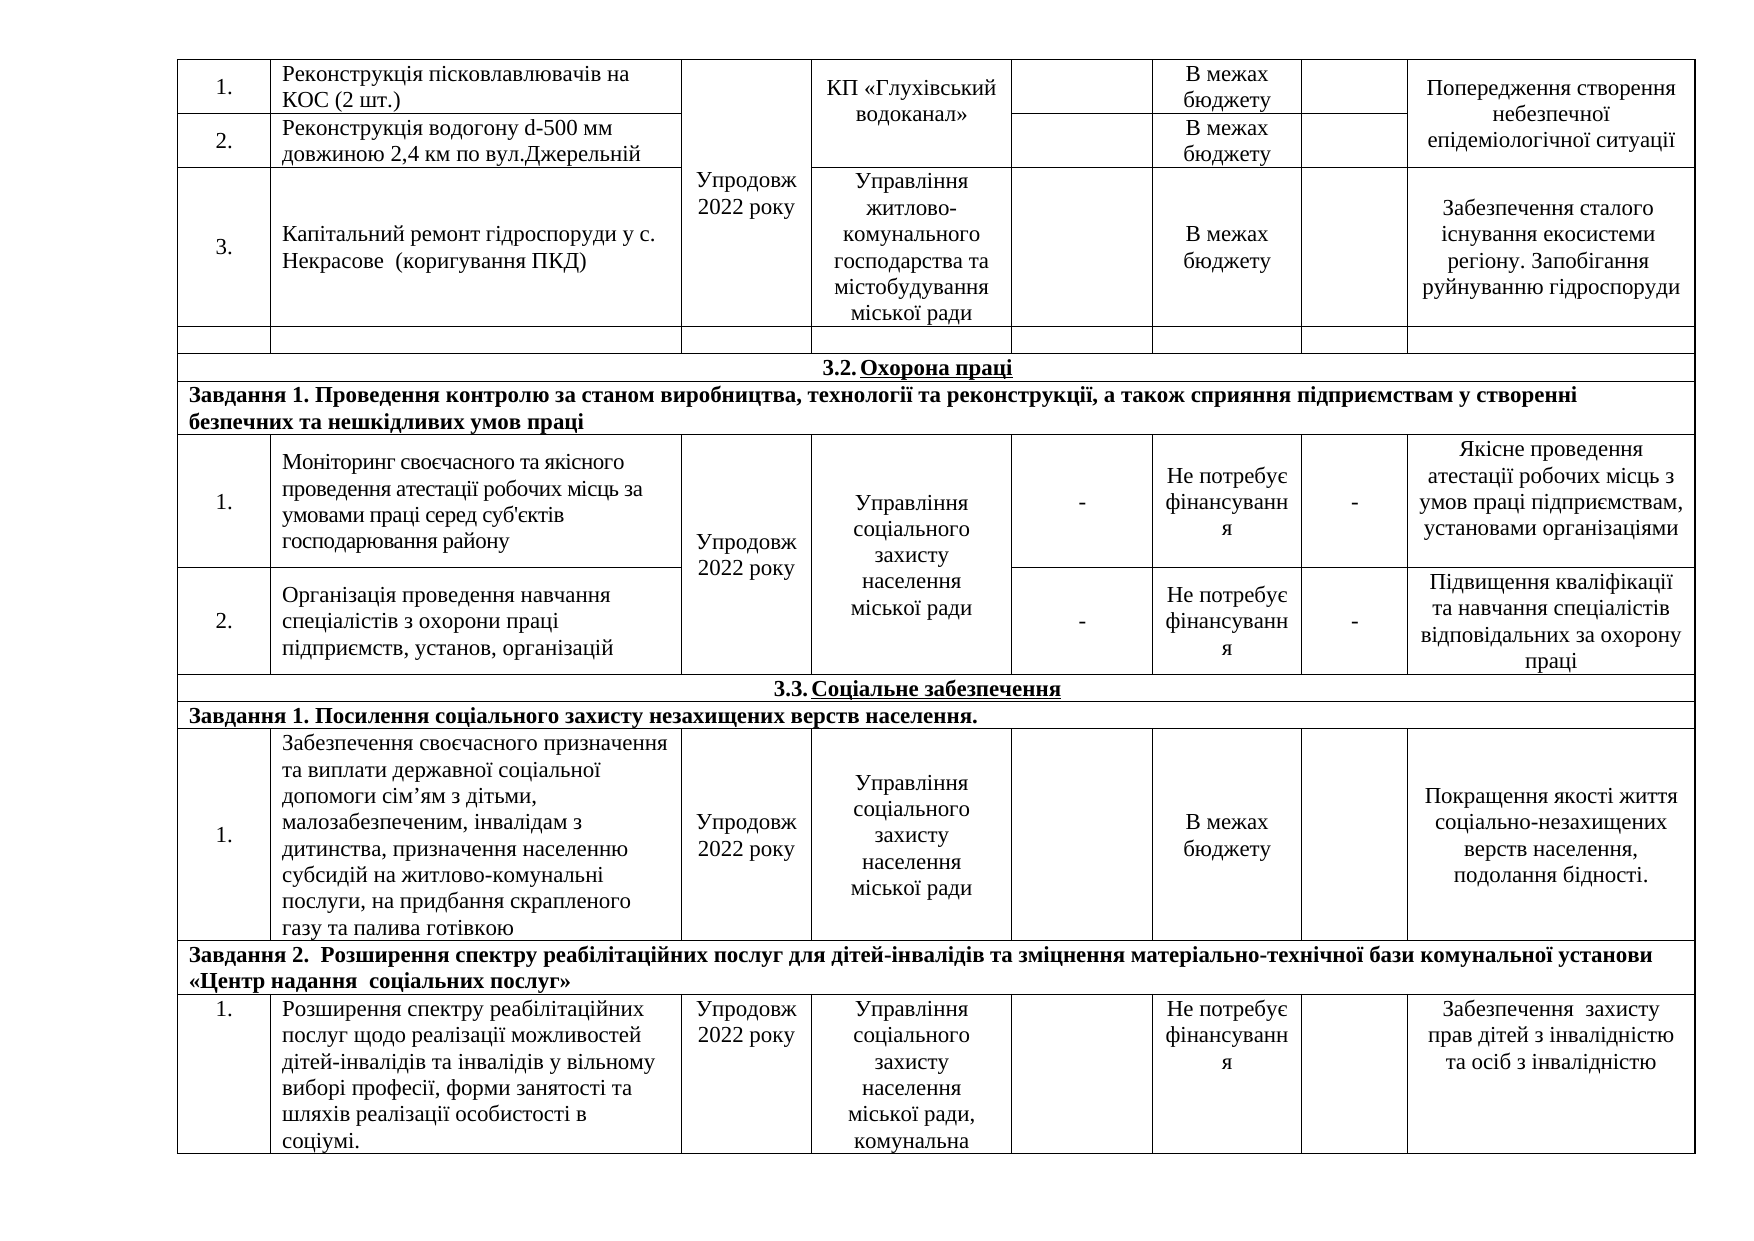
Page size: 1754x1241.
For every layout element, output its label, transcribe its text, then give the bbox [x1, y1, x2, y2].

table_cell Реконструкція пісковлавлювачів на КОС (2 шт.) [271, 60, 681, 113]
table_cell [271, 327, 681, 353]
table_cell [1012, 995, 1152, 1153]
table_cell [1302, 60, 1407, 113]
table_cell Упродовж 2022 року [682, 995, 811, 1153]
table_cell Попередження створення небезпечної епідеміологічної ситуації [1408, 60, 1694, 167]
table_cell Управління житлово-комунального господарства та містобудування міської ради [812, 168, 1011, 326]
table_cell 2. [178, 568, 270, 673]
table_cell Завдання 1. Посилення соціального захисту незахищених верств населення. [178, 702, 1694, 728]
table_cell В межах бюджету [1153, 168, 1301, 326]
table_cell Організація проведення навчання спеціалістів з охорони праці підприємств, установ, організацій [271, 568, 681, 673]
table_cell [1012, 114, 1152, 167]
table_cell Якісне проведення атестації робочих місць з умов праці підприємствам, установами організаціями [1408, 435, 1694, 567]
table_cell Підвищення кваліфікації та навчання спеціалістів відповідальних за охорону праці [1408, 568, 1694, 673]
table_cell КП «Глухівський водоканал» [812, 60, 1011, 167]
table_cell Упродовж 2022 року [682, 729, 811, 940]
table_cell Моніторинг своєчасного та якісного проведення атестації робочих місць за умовами праці серед суб'єктів господарювання району [271, 435, 681, 567]
table_cell - [1302, 435, 1407, 567]
table_cell Охорона праці [178, 354, 1694, 381]
table_cell Упродовж 2022 року [682, 60, 811, 326]
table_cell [1408, 995, 1694, 1153]
table_cell В межах бюджету [1153, 114, 1301, 167]
table_cell 2. [178, 114, 270, 167]
table_cell Соціальне забезпечення [178, 675, 1694, 701]
table_cell Упродовж 2022 року [682, 435, 811, 673]
table_cell [1302, 995, 1407, 1153]
table_cell [1012, 729, 1152, 940]
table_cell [1153, 995, 1301, 1153]
table_cell [1302, 327, 1407, 353]
table_cell 3. [178, 168, 270, 326]
table_cell [1012, 327, 1152, 353]
table_cell - [1012, 435, 1152, 567]
table_cell Не потребує фінансування [1153, 568, 1301, 673]
table_cell [1012, 60, 1152, 113]
table_cell 1. [178, 995, 270, 1153]
table_cell Забезпечення сталого існування екосистеми регіону. Запобігання руйнуванню гідроспоруди [1408, 168, 1694, 326]
table_cell В межах бюджету [1153, 60, 1301, 113]
table_cell Завдання 2. Розширення спектру реабілітаційних послуг для дітей-інвалідів та зміцнення матеріально-технічної бази комунальної установи «Центр надання соціальних послуг» [178, 941, 1694, 994]
table_cell Управління соціального захисту населення міської ради [812, 729, 1011, 940]
table_cell [1302, 114, 1407, 167]
table_cell Завдання 1. Проведення контролю за станом виробництва, технології та реконструкції, а також сприяння підприємствам у створенні безпечних та нешкідливих умов праці [178, 382, 1694, 434]
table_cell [812, 995, 1011, 1153]
table_cell [682, 327, 811, 353]
table_cell Не потребує фінансування [1153, 435, 1301, 567]
table_cell Забезпечення своєчасного призначення та виплати державної соціальної допомоги сім’ям з дітьми, малозабезпеченим, інвалідам з дитинства, призначення населенню субсидій на житлово-комунальні послуги, на придбання скрапленого газу та палива готівкою [271, 729, 681, 940]
table_cell Покращення якості життя соціально-незахищених верств населення, подолання бідності. [1408, 729, 1694, 940]
table_cell - [1302, 568, 1407, 673]
table_cell В межах бюджету [1153, 729, 1301, 940]
table_cell [1012, 168, 1152, 326]
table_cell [271, 995, 681, 1153]
table_cell [178, 327, 270, 353]
table_cell Управління соціального захисту населення міської ради [812, 435, 1011, 673]
table_cell [1302, 729, 1407, 940]
table_cell [812, 327, 1011, 353]
table_cell Реконструкція водогону d-500 мм довжиною 2,4 км по вул.Джерельній [271, 114, 681, 167]
table_cell - [1012, 568, 1152, 673]
table_cell 1. [178, 60, 270, 113]
table_cell 1. [178, 729, 270, 940]
table_cell [1302, 168, 1407, 326]
table_cell [1408, 327, 1694, 353]
table_cell Капітальний ремонт гідроспоруди у с. Некрасове (коригування ПКД) [271, 168, 681, 326]
table_cell 1. [178, 435, 270, 567]
table_cell [1153, 327, 1301, 353]
